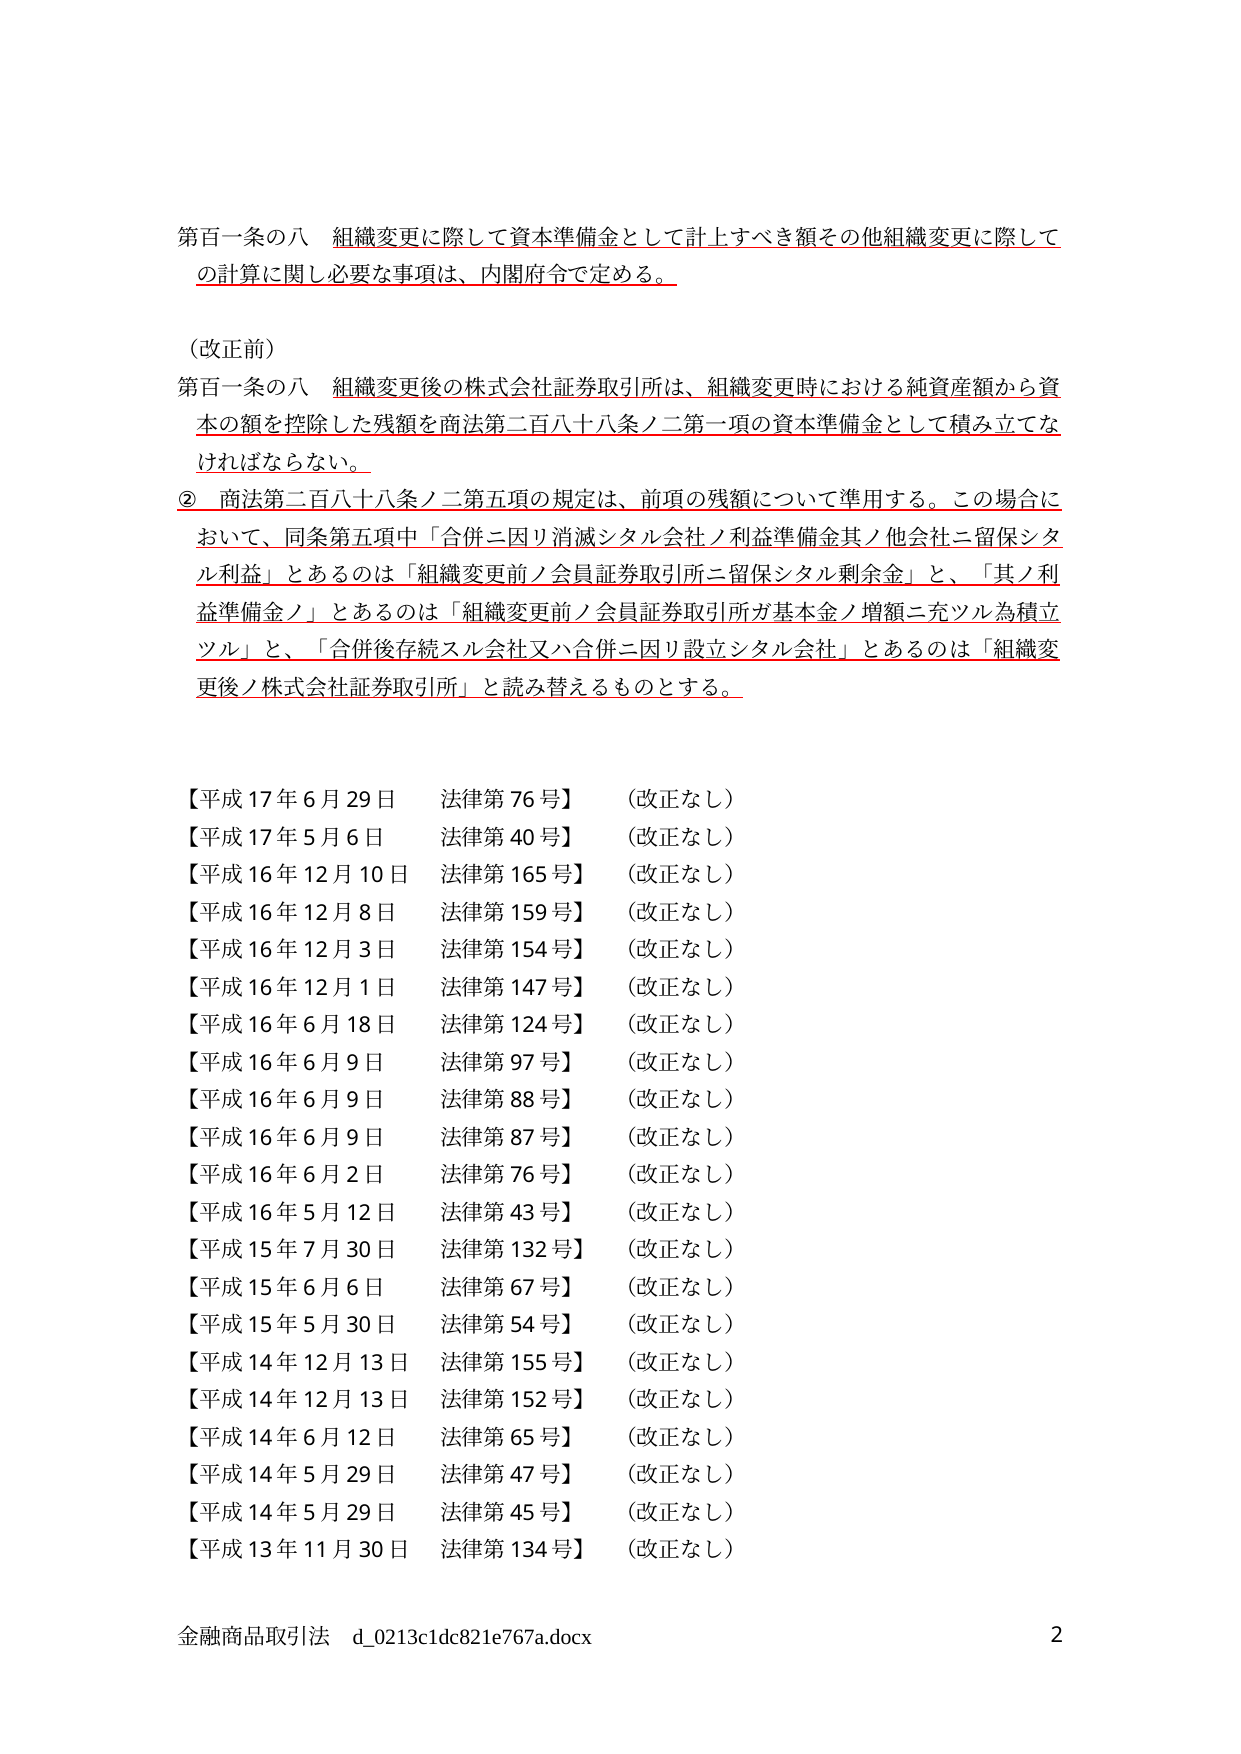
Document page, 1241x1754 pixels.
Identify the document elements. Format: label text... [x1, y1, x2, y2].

text 【平成15年7月30日 法律第132号】 （改正なし） [177, 1229, 1063, 1267]
text 【平成16年6月2日 法律第76号】 （改正なし） [177, 1154, 1063, 1192]
text 【平成14年5月29日 法律第47号】 （改正なし） [177, 1454, 1063, 1492]
text 【平成16年6月9日 法律第87号】 （改正なし） [177, 1117, 1063, 1154]
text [177, 217, 1063, 292]
text 【平成13年11月30日 法律第134号】 （改正なし） [177, 1529, 1063, 1567]
text 【平成14年12月13日 法律第152号】 （改正なし） [177, 1379, 1063, 1417]
text 【平成14年6月12日 法律第65号】 （改正なし） [177, 1417, 1063, 1454]
text 【平成16年12月1日 法律第147号】 （改正なし） [177, 967, 1063, 1004]
text 【平成14年5月29日 法律第45号】 （改正なし） [177, 1492, 1063, 1529]
text ② 商法第二百八十八条ノ二第五項の規定は、前項の残額について準用する。この場合において、同条第五項中「合併ニ因リ消滅シタル会社ノ利益準備金其ノ他会社ニ留保シタル利益」とあるのは「組織変更前ノ会員証券取引所ニ留保シタル剰余金」と、「其ノ利益準備金ノ」とあるのは「組織変更前ノ会員証券取引所ガ基本金ノ増額ニ充ツル為積立ツル」と、「合併後存続スル会社又ハ合併ニ因リ設立シタル会社」とあるのは「組織変更後ノ株式会社証券取引所」と読み替えるものとする。 [177, 479, 1063, 704]
text （改正前） [177, 329, 1063, 367]
text 【平成17年5月6日 法律第40号】 （改正なし） [177, 817, 1063, 854]
text 【平成15年6月6日 法律第67号】 （改正なし） [177, 1267, 1063, 1304]
text 【平成16年5月12日 法律第43号】 （改正なし） [177, 1192, 1063, 1229]
text 【平成16年6月9日 法律第97号】 （改正なし） [177, 1042, 1063, 1079]
text 【平成16年12月8日 法律第159号】 （改正なし） [177, 892, 1063, 929]
text 【平成16年12月3日 法律第154号】 （改正なし） [177, 929, 1063, 967]
text 【平成16年6月9日 法律第88号】 （改正なし） [177, 1079, 1063, 1117]
text 【平成17年6月29日 法律第76号】 （改正なし） [177, 779, 1063, 817]
text 【平成16年12月10日 法律第165号】 （改正なし） [177, 854, 1063, 892]
text 【平成16年6月18日 法律第124号】 （改正なし） [177, 1004, 1063, 1042]
text 【平成14年12月13日 法律第155号】 （改正なし） [177, 1342, 1063, 1379]
text 【平成15年5月30日 法律第54号】 （改正なし） [177, 1304, 1063, 1342]
text 第百一条の八 組織変更後の株式会社証券取引所は、組織変更時における純資産額から資本の額を控除した残額を商法第二百八十八条ノ二第一項の資本準備金として積み立てなければならない。 [177, 367, 1063, 479]
